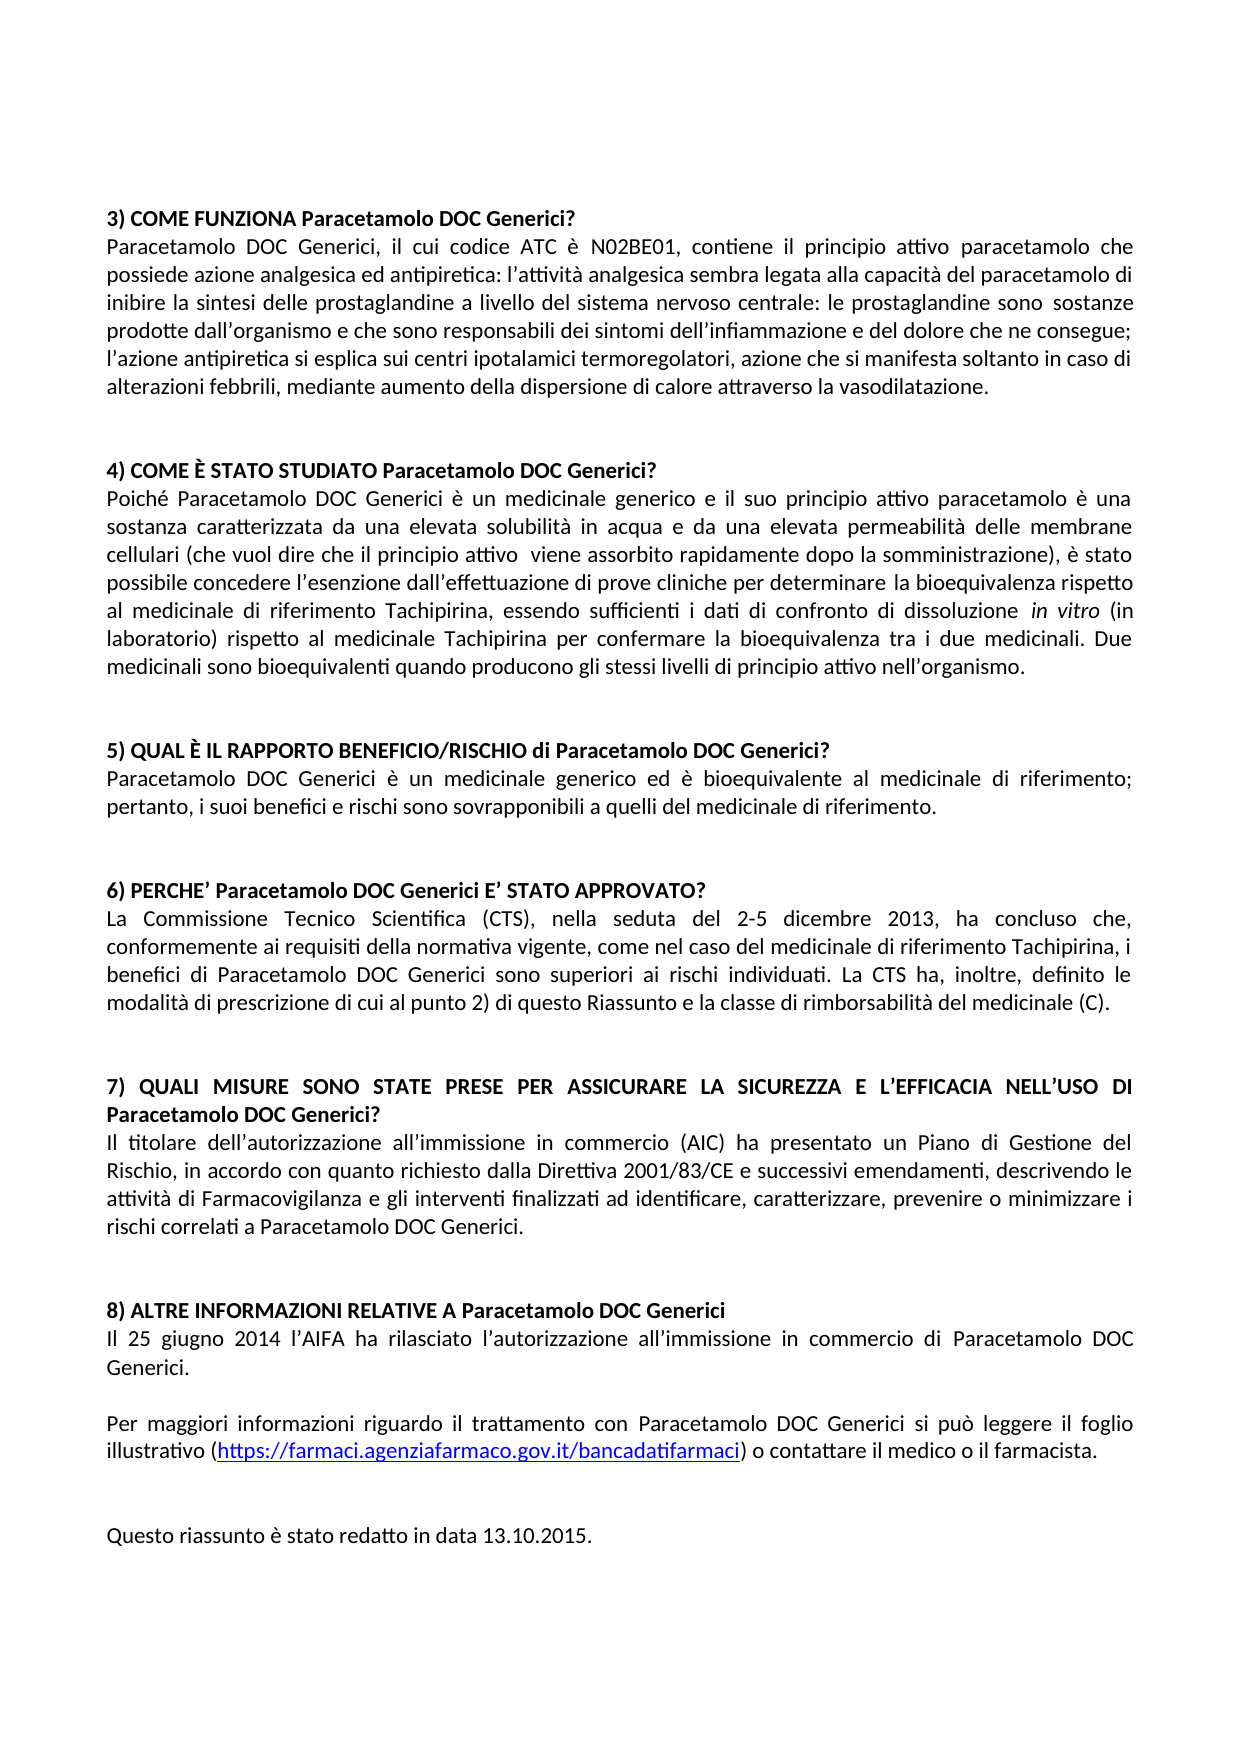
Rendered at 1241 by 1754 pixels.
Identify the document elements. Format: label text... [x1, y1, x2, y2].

text La Commissione Tecnico Scientifica (CTS), nella seduta del 2-5 dicembre 2013, ha concluso che, conformemente ai requisiti della normativa vigente, come nel caso del medicinale di riferimento Tachipirina, i benefici di Paracetamolo DOC Generici sono superiori ai rischi individuati. La CTS ha, inoltre, definito le modalità di prescrizione di cui al punto 2) di questo Riassunto e la classe di rimborsabilità del medicinale (C). [106, 904, 1134, 1016]
text 4) COME È STATO STUDIATO Paracetamolo DOC Generici? [106, 456, 1134, 484]
text Poiché Paracetamolo DOC Generici è un medicinale generico e il suo principio attivo paracetamolo è una sostanza caratterizzata da una elevata solubilità in acqua e da una elevata permeabilità delle membrane cellulari (che vuol dire che il principio attivo viene assorbito rapidamente dopo la somministrazione), è stato possibile concedere l’esenzione dall’effettuazione di prove cliniche per determinare la bioequivalenza rispetto al medicinale di riferimento Tachipirina, essendo sufficienti i dati di confronto di dissoluzione in vitro (in laboratorio) rispetto al medicinale Tachipirina per confermare la bioequivalenza tra i due medicinali. Due medicinali sono bioequivalenti quando producono gli stessi livelli di principio attivo nell’organismo. [106, 484, 1134, 680]
text Il 25 giugno 2014 l’AIFA ha rilasciato l’autorizzazione all’immissione in commercio di Paracetamolo DOC Generici. [106, 1324, 1134, 1381]
text 7) QUALI MISURE SONO STATE PRESE PER ASSICURARE LA SICUREZZA E L’EFFICACIA NELL’USO DI Paracetamolo DOC Generici? [106, 1072, 1134, 1128]
text 3) COME FUNZIONA Paracetamolo DOC Generici? [106, 204, 1134, 232]
text Per maggiori informazioni riguardo il trattamento con Paracetamolo DOC Generici si può leggere il foglio illustrativo (https://farmaci.agenziafarmaco.gov.it/bancadatifarmaci) o contattare il medico o il farmacista. [106, 1409, 1134, 1465]
text Il titolare dell’autorizzazione all’immissione in commercio (AIC) ha presentato un Piano di Gestione del Rischio, in accordo con quanto richiesto dalla Direttiva 2001/83/CE e successivi emendamenti, descrivendo le attività di Farmacovigilanza e gli interventi finalizzati ad identificare, caratterizzare, prevenire o minimizzare i rischi correlati a Paracetamolo DOC Generici. [106, 1128, 1134, 1241]
text Paracetamolo DOC Generici, il cui codice ATC è N02BE01, contiene il principio attivo paracetamolo che possiede azione analgesica ed antipiretica: l’attività analgesica sembra legata alla capacità del paracetamolo di inibire la sintesi delle prostaglandine a livello del sistema nervoso centrale: le prostaglandine sono sostanze prodotte dall’organismo e che sono responsabili dei sintomi dell’infiammazione e del dolore che ne consegue; l’azione antipiretica si esplica sui centri ipotalamici termoregolatori, azione che si manifesta soltanto in caso di alterazioni febbrili, mediante aumento della dispersione di calore attraverso la vasodilatazione. [106, 232, 1134, 400]
text Paracetamolo DOC Generici è un medicinale generico ed è bioequivalente al medicinale di riferimento; pertanto, i suoi benefici e rischi sono sovrapponibili a quelli del medicinale di riferimento. [106, 764, 1134, 820]
text 8) ALTRE INFORMAZIONI RELATIVE A Paracetamolo DOC Generici [106, 1297, 1134, 1324]
text Questo riassunto è stato redatto in data 13.10.2015. [106, 1521, 1134, 1549]
text 6) PERCHE’ Paracetamolo DOC Generici E’ STATO APPROVATO? [106, 876, 1134, 904]
text 5) QUAL È IL RAPPORTO BENEFICIO/RISCHIO di Paracetamolo DOC Generici? [106, 736, 1134, 764]
